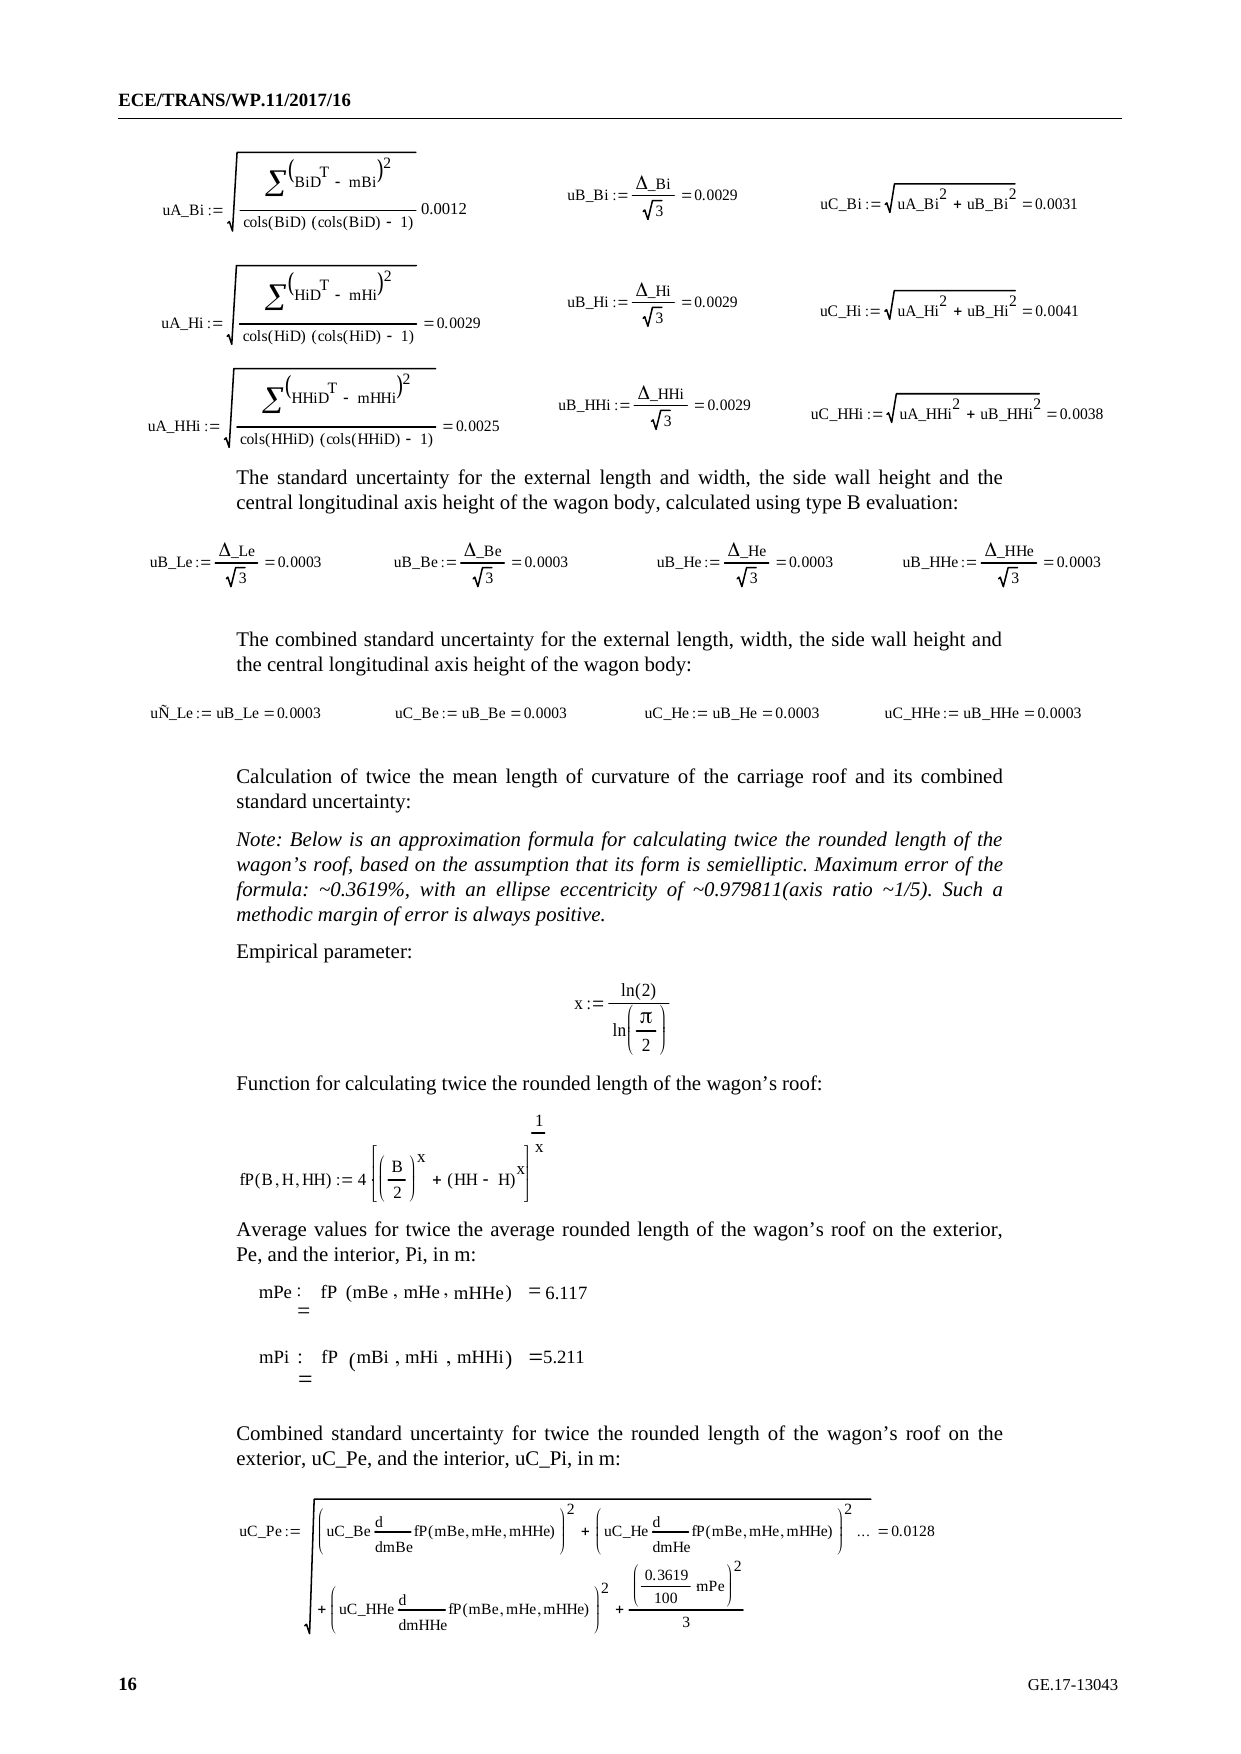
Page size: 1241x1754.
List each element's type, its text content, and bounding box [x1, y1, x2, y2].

text Calculation of twice the mean length of curvature of the carriage roof and its combined standard uncertainty: [236, 763, 1004, 813]
table_header [609, 701, 860, 738]
table_header [358, 701, 609, 738]
table_cell [118, 361, 528, 464]
text Average values for twice the average rounded length of the wagon’s roof on the exterior, Pe, and the interior, Pi, in m: [236, 1216, 1004, 1266]
table_cell [529, 361, 781, 464]
table_cell [529, 258, 781, 361]
table_cell [781, 361, 1122, 464]
table_header [609, 539, 886, 601]
table_header [118, 148, 528, 258]
table_header [358, 539, 609, 601]
table_cell [118, 258, 528, 361]
table_header [118, 701, 358, 738]
text The standard uncertainty for the external length and width, the side wall height and the central longitudinal axis height of the wagon body, calculated using type B evaluation: [236, 464, 1004, 514]
table_header [781, 148, 1122, 258]
table_header [118, 539, 358, 601]
text Combined standard uncertainty for twice the rounded length of the wagon’s roof on the exterior, uC_Pe, and the interior, uC_Pi, in m: [236, 1419, 1004, 1469]
text Empirical parameter: [236, 938, 1004, 963]
text Note: Below is an approximation formula for calculating twice the rounded length of the wagon’s roof, based on the assumption that its form is semielliptic. Maximum error of the formula: ~0.3619%, with an ellipse eccentricity of ~0.979811(axis ratio ~1/5). Such a methodic margin of error is always positive. [236, 826, 1004, 926]
table_header [860, 701, 1111, 738]
text The combined standard uncertainty for the external length, width, the side wall height and the central longitudinal axis height of the wagon body: [236, 626, 1004, 676]
table_header [529, 148, 781, 258]
table_header [886, 539, 1122, 601]
text Function for calculating twice the rounded length of the wagon’s roof: [236, 1070, 1004, 1095]
table_cell [781, 258, 1122, 361]
